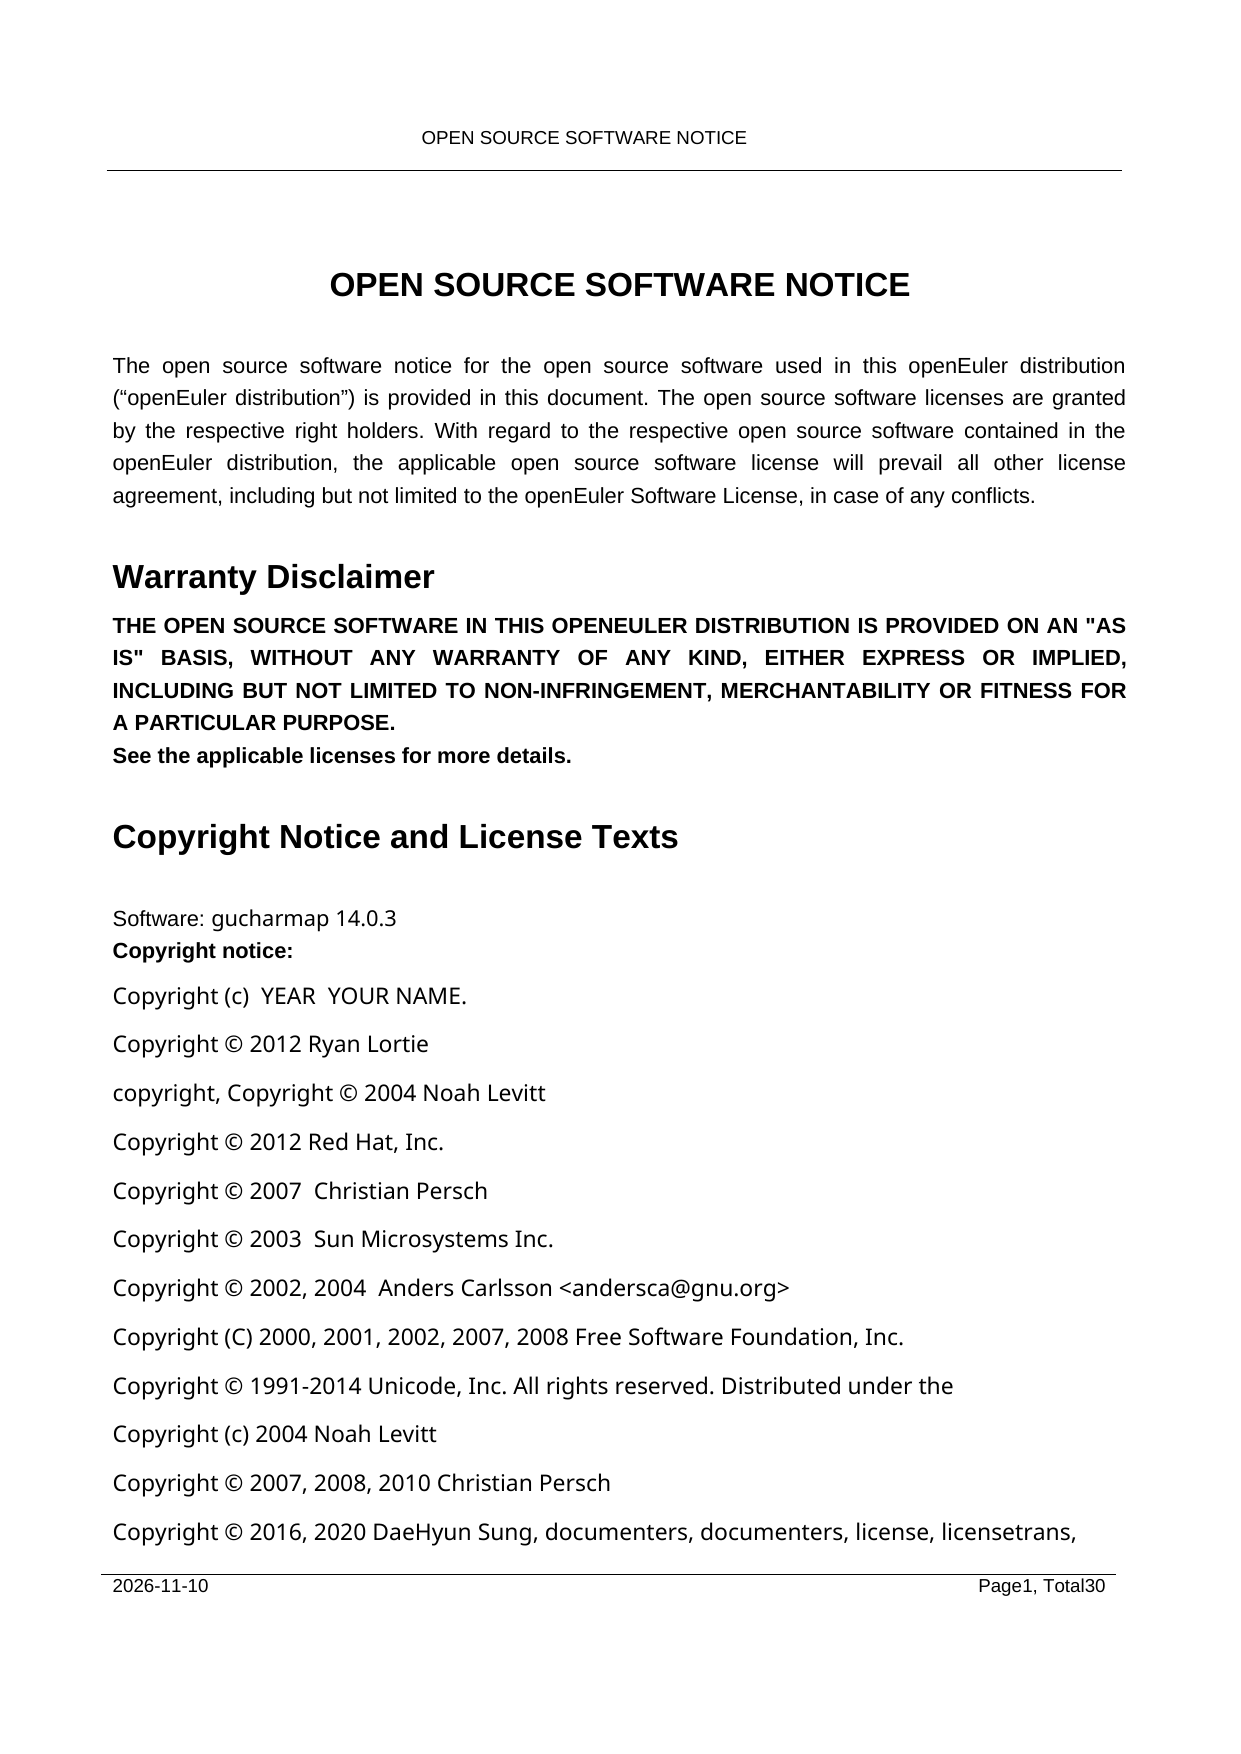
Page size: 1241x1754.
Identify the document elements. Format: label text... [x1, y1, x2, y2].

text OPEN SOURCE SOFTWARE NOTICE [112, 251, 1128, 316]
text Software: gucharmap 14.0.3 [112, 901, 1128, 934]
text THE OPEN SOURCE SOFTWARE IN THIS OPENEULER DISTRIBUTION IS PROVIDED ON AN "AS IS" BASIS, WITHOUT ANY WARRANTY OF ANY KIND, EITHER EXPRESS OR IMPLIED, INCLUDING BUT NOT LIMITED TO NON-INFRINGEMENT, MERCHANTABILITY OR FITNESS FOR A PARTICULAR PURPOSE. See the applicable licenses for more details. [112, 609, 1128, 771]
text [112, 979, 1128, 1548]
text Warranty Disclaimer [112, 544, 1128, 609]
text The open source software notice for the open source software used in this openEuler distribution (“openEuler distribution”) is provided in this document. The open source software licenses are granted by the respective right holders. With regard to the respective open source software contained in the openEuler distribution, the applicable open source software license will prevail all other license agreement, including but not limited to the openEuler Software License, in case of any conflicts. [112, 349, 1128, 511]
text Copyright Notice and License Texts [112, 804, 1128, 869]
text Copyright notice: [112, 934, 1128, 966]
